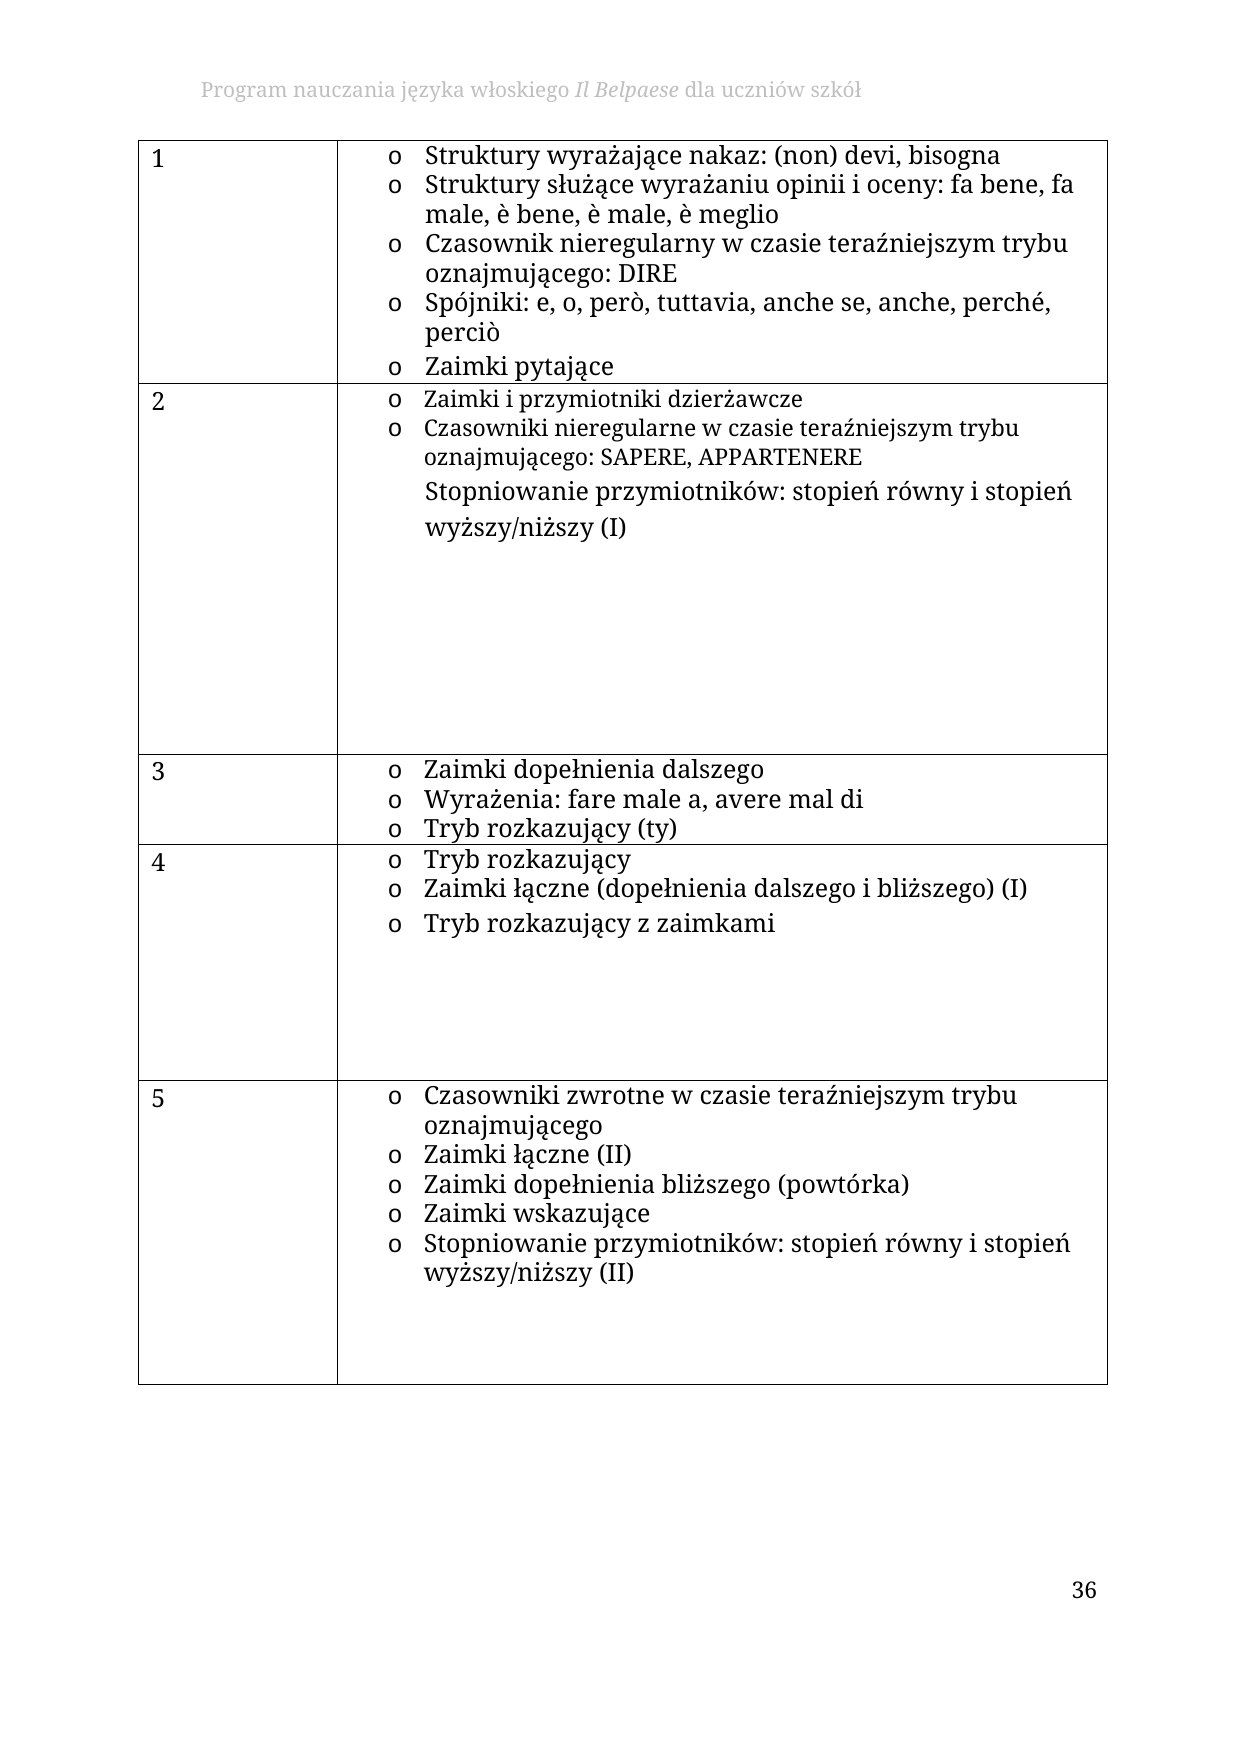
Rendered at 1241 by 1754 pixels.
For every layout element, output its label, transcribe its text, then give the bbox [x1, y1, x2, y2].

table_cell 4 [139, 845, 337, 1080]
table_cell Struktury wyrażające nakaz: (non) devi, bisogna Struktury służące wyrażaniu opinii i oceny: fa bene, fa male, è bene, è male, è meglio Czasownik nieregularny w czasie teraźniejszym trybu oznajmującego: DIRE Spójniki: e, o, però, tuttavia, anche se, anche, perché, perciò Zaimki pytające [338, 141, 1107, 383]
table_cell Czasowniki zwrotne w czasie teraźniejszym trybu oznajmującego Zaimki łączne (II) Zaimki dopełnienia bliższego (powtórka) Zaimki wskazujące Stopniowanie przymiotników: stopień równy i stopień wyższy/niższy (II) [338, 1081, 1107, 1383]
table_cell 3 [139, 755, 337, 843]
table_cell Tryb rozkazujący Zaimki łączne (dopełnienia dalszego i bliższego) (I) Tryb rozkazujący z zaimkami [338, 845, 1107, 1080]
table_cell 2 [139, 384, 337, 754]
table_cell 1 [139, 141, 337, 383]
table_cell 5 [139, 1081, 337, 1383]
table_cell Zaimki i przymiotniki dzierżawcze Czasowniki nieregularne w czasie teraźniejszym trybu oznajmującego: SAPERE, APPARTENERE Stopniowanie przymiotników: stopień równy i stopień wyższy/niższy (I) [338, 384, 1107, 754]
table_cell Zaimki dopełnienia dalszego Wyrażenia: fare male a, avere mal di Tryb rozkazujący (ty) [338, 755, 1107, 843]
